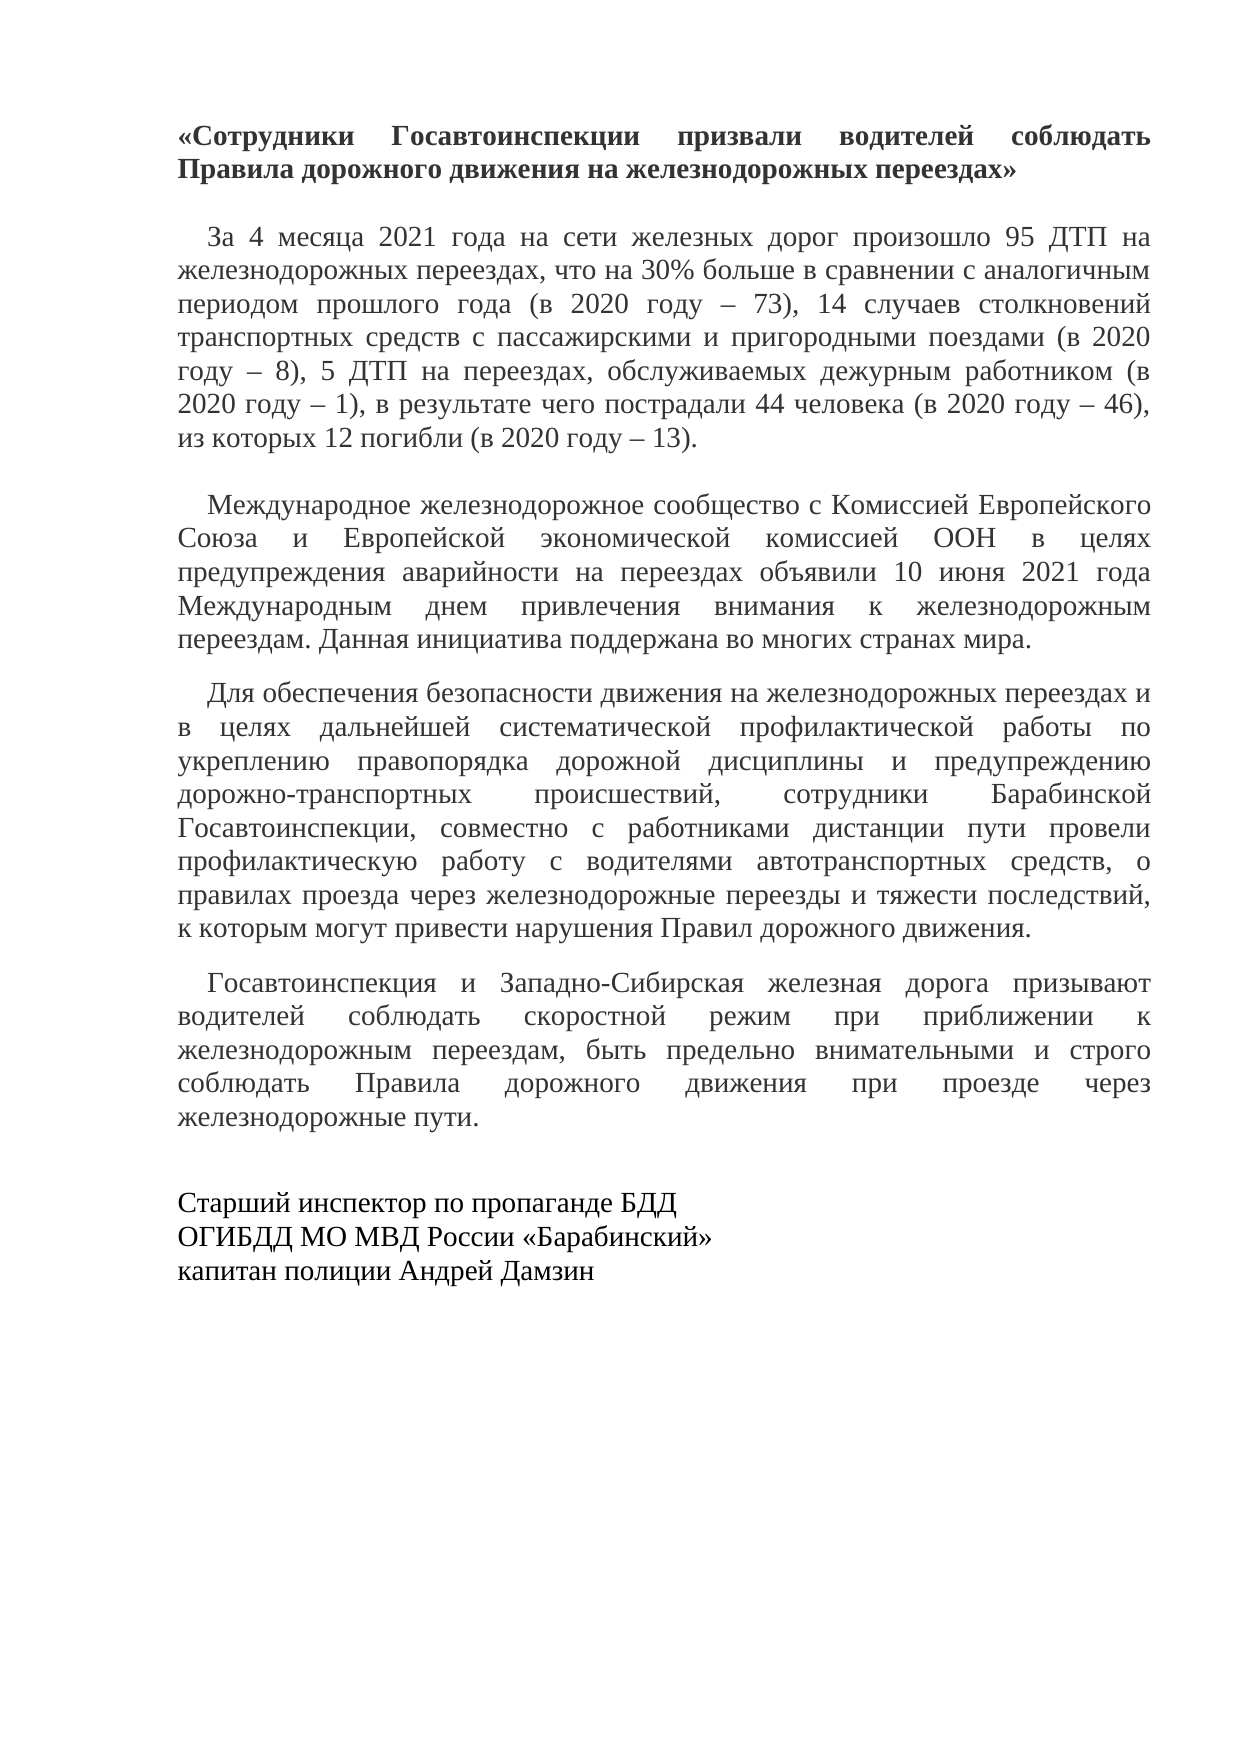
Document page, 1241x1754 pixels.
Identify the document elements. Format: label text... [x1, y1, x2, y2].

text капитан полиции Андрей Дамзин [177, 1253, 1152, 1286]
text ОГИБДД МО МВД России «Барабинский» [177, 1219, 1152, 1253]
text «Сотрудники Госавтоинспекции призвали водителей соблюдать Правила дорожного движения на железнодорожных переездах» [177, 118, 1152, 185]
text За 4 месяца 2021 года на сети железных дорог произошло 95 ДТП на железнодорожных переездах, что на 30% больше в сравнении с аналогичным периодом прошлого года (в 2020 году – 73), 14 случаев столкновений транспортных средств с пассажирскими и пригородными поездами (в 2020 году – 8), 5 ДТП на переездах, обслуживаемых дежурным работником (в 2020 году – 1), в результате чего пострадали 44 человека (в 2020 году – 46), из которых 12 погибли (в 2020 году – 13). [177, 219, 1152, 453]
text Международное железнодорожное сообщество с Комиссией Европейского Союза и Европейской экономической комиссией ООН в целях предупреждения аварийности на переездах объявили 10 июня 2021 года Международным днем привлечения внимания к железнодорожным переездам. Данная инициатива поддержана во многих странах мира. [177, 487, 1152, 655]
text Госавтоинспекция и Западно-Сибирская железная дорога призывают водителей соблюдать скоростной режим при приближении к железнодорожным переездам, быть предельно внимательными и строго соблюдать Правила дорожного движения при проезде через железнодорожные пути. [177, 965, 1152, 1132]
text Старший инспектор по пропаганде БДД [177, 1186, 1152, 1219]
text Для обеспечения безопасности движения на железнодорожных переездах и в целях дальнейшей систематической профилактической работы по укреплению правопорядка дорожной дисциплины и предупреждению дорожно-транспортных происшествий, сотрудники Барабинской Госавтоинспекции, совместно с работниками дистанции пути провели профилактическую работу с водителями автотранспортных средств, о правилах проезда через железнодорожные переезды и тяжести последствий, к которым могут привести нарушения Правил дорожного движения. [177, 676, 1152, 944]
